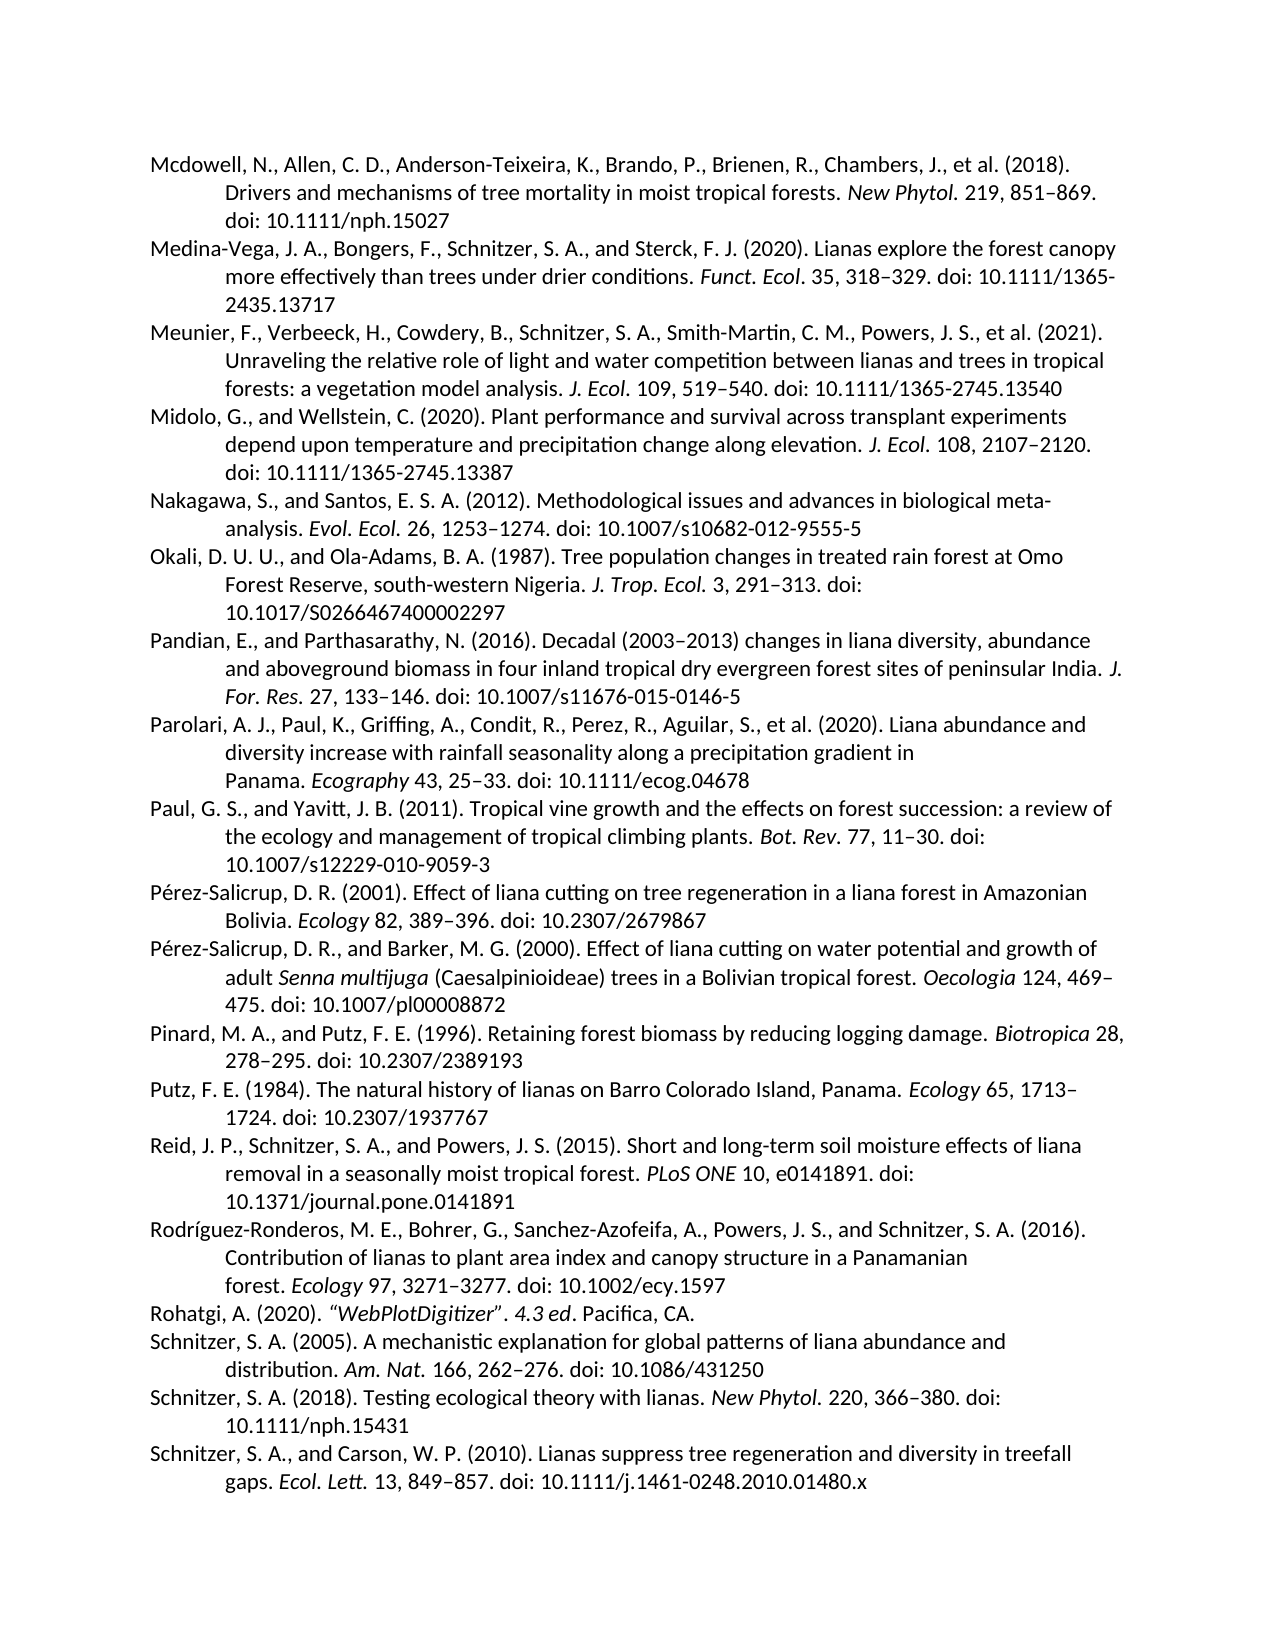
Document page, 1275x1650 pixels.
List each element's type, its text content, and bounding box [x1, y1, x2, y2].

text Pérez-Salicrup, D. R. (2001). Effect of liana cutting on tree regeneration in a liana forest in Amazonian Bolivia. Ecology 82, 389–396. doi: 10.2307/2679867 [150, 878, 1125, 934]
text Mcdowell, N., Allen, C. D., Anderson-Teixeira, K., Brando, P., Brienen, R., Chambers, J., et al. (2018). Drivers and mechanisms of tree mortality in moist tropical forests. New Phytol. 219, 851–869. doi: 10.1111/nph.15027 [150, 150, 1125, 234]
text Putz, F. E. (1984). The natural history of lianas on Barro Colorado Island, Panama. Ecology 65, 1713–1724. doi: 10.2307/1937767 [150, 1075, 1125, 1131]
text Pérez-Salicrup, D. R., and Barker, M. G. (2000). Effect of liana cutting on water potential and growth of adult Senna multijuga (Caesalpinioideae) trees in a Bolivian tropical forest. Oecologia 124, 469–475. doi: 10.1007/pl00008872 [150, 934, 1125, 1019]
text Pinard, M. A., and Putz, F. E. (1996). Retaining forest biomass by reducing logging damage. Biotropica 28, 278–295. doi: 10.2307/2389193 [150, 1019, 1125, 1075]
text Reid, J. P., Schnitzer, S. A., and Powers, J. S. (2015). Short and long-term soil moisture effects of liana removal in a seasonally moist tropical forest. PLoS ONE 10, e0141891. doi: 10.1371/journal.pone.0141891 [150, 1131, 1125, 1215]
text Schnitzer, S. A., and Carson, W. P. (2010). Lianas suppress tree regeneration and diversity in treefall gaps. Ecol. Lett. 13, 849–857. doi: 10.1111/j.1461-0248.2010.01480.x [150, 1439, 1125, 1495]
text Meunier, F., Verbeeck, H., Cowdery, B., Schnitzer, S. A., Smith-Martin, C. M., Powers, J. S., et al. (2021). Unraveling the relative role of light and water competition between lianas and trees in tropical forests: a vegetation model analysis. J. Ecol. 109, 519–540. doi: 10.1111/1365-2745.13540 [150, 318, 1125, 402]
text Paul, G. S., and Yavitt, J. B. (2011). Tropical vine growth and the effects on forest succession: a review of the ecology and management of tropical climbing plants. Bot. Rev. 77, 11–30. doi: 10.1007/s12229-010-9059-3 [150, 794, 1125, 878]
text Rodríguez-Ronderos, M. E., Bohrer, G., Sanchez-Azofeifa, A., Powers, J. S., and Schnitzer, S. A. (2016). Contribution of lianas to plant area index and canopy structure in a Panamanian forest. Ecology 97, 3271–3277. doi: 10.1002/ecy.1597 [150, 1215, 1125, 1299]
text Parolari, A. J., Paul, K., Griffing, A., Condit, R., Perez, R., Aguilar, S., et al. (2020). Liana abundance and diversity increase with rainfall seasonality along a precipitation gradient in Panama. Ecography 43, 25–33. doi: 10.1111/ecog.04678 [150, 710, 1125, 794]
text Medina-Vega, J. A., Bongers, F., Schnitzer, S. A., and Sterck, F. J. (2020). Lianas explore the forest canopy more effectively than trees under drier conditions. Funct. Ecol. 35, 318–329. doi: 10.1111/1365-2435.13717 [150, 234, 1125, 318]
text Schnitzer, S. A. (2018). Testing ecological theory with lianas. New Phytol. 220, 366–380. doi: 10.1111/nph.15431 [150, 1383, 1125, 1439]
text Schnitzer, S. A. (2005). A mechanistic explanation for global patterns of liana abundance and distribution. Am. Nat. 166, 262–276. doi: 10.1086/431250 [150, 1327, 1125, 1383]
text Midolo, G., and Wellstein, C. (2020). Plant performance and survival across transplant experiments depend upon temperature and precipitation change along elevation. J. Ecol. 108, 2107–2120. doi: 10.1111/1365-2745.13387 [150, 402, 1125, 486]
text Pandian, E., and Parthasarathy, N. (2016). Decadal (2003–2013) changes in liana diversity, abundance and aboveground biomass in four inland tropical dry evergreen forest sites of peninsular India. J. For. Res. 27, 133–146. doi: 10.1007/s11676-015-0146-5 [150, 626, 1125, 710]
text Okali, D. U. U., and Ola-Adams, B. A. (1987). Tree population changes in treated rain forest at Omo Forest Reserve, south-western Nigeria. J. Trop. Ecol. 3, 291–313. doi: 10.1017/S0266467400002297 [150, 542, 1125, 626]
text Rohatgi, A. (2020). “WebPlotDigitizer”. 4.3 ed. Pacifica, CA. [150, 1299, 1125, 1327]
text Nakagawa, S., and Santos, E. S. A. (2012). Methodological issues and advances in biological meta-analysis. Evol. Ecol. 26, 1253–1274. doi: 10.1007/s10682-012-9555-5 [150, 486, 1125, 542]
